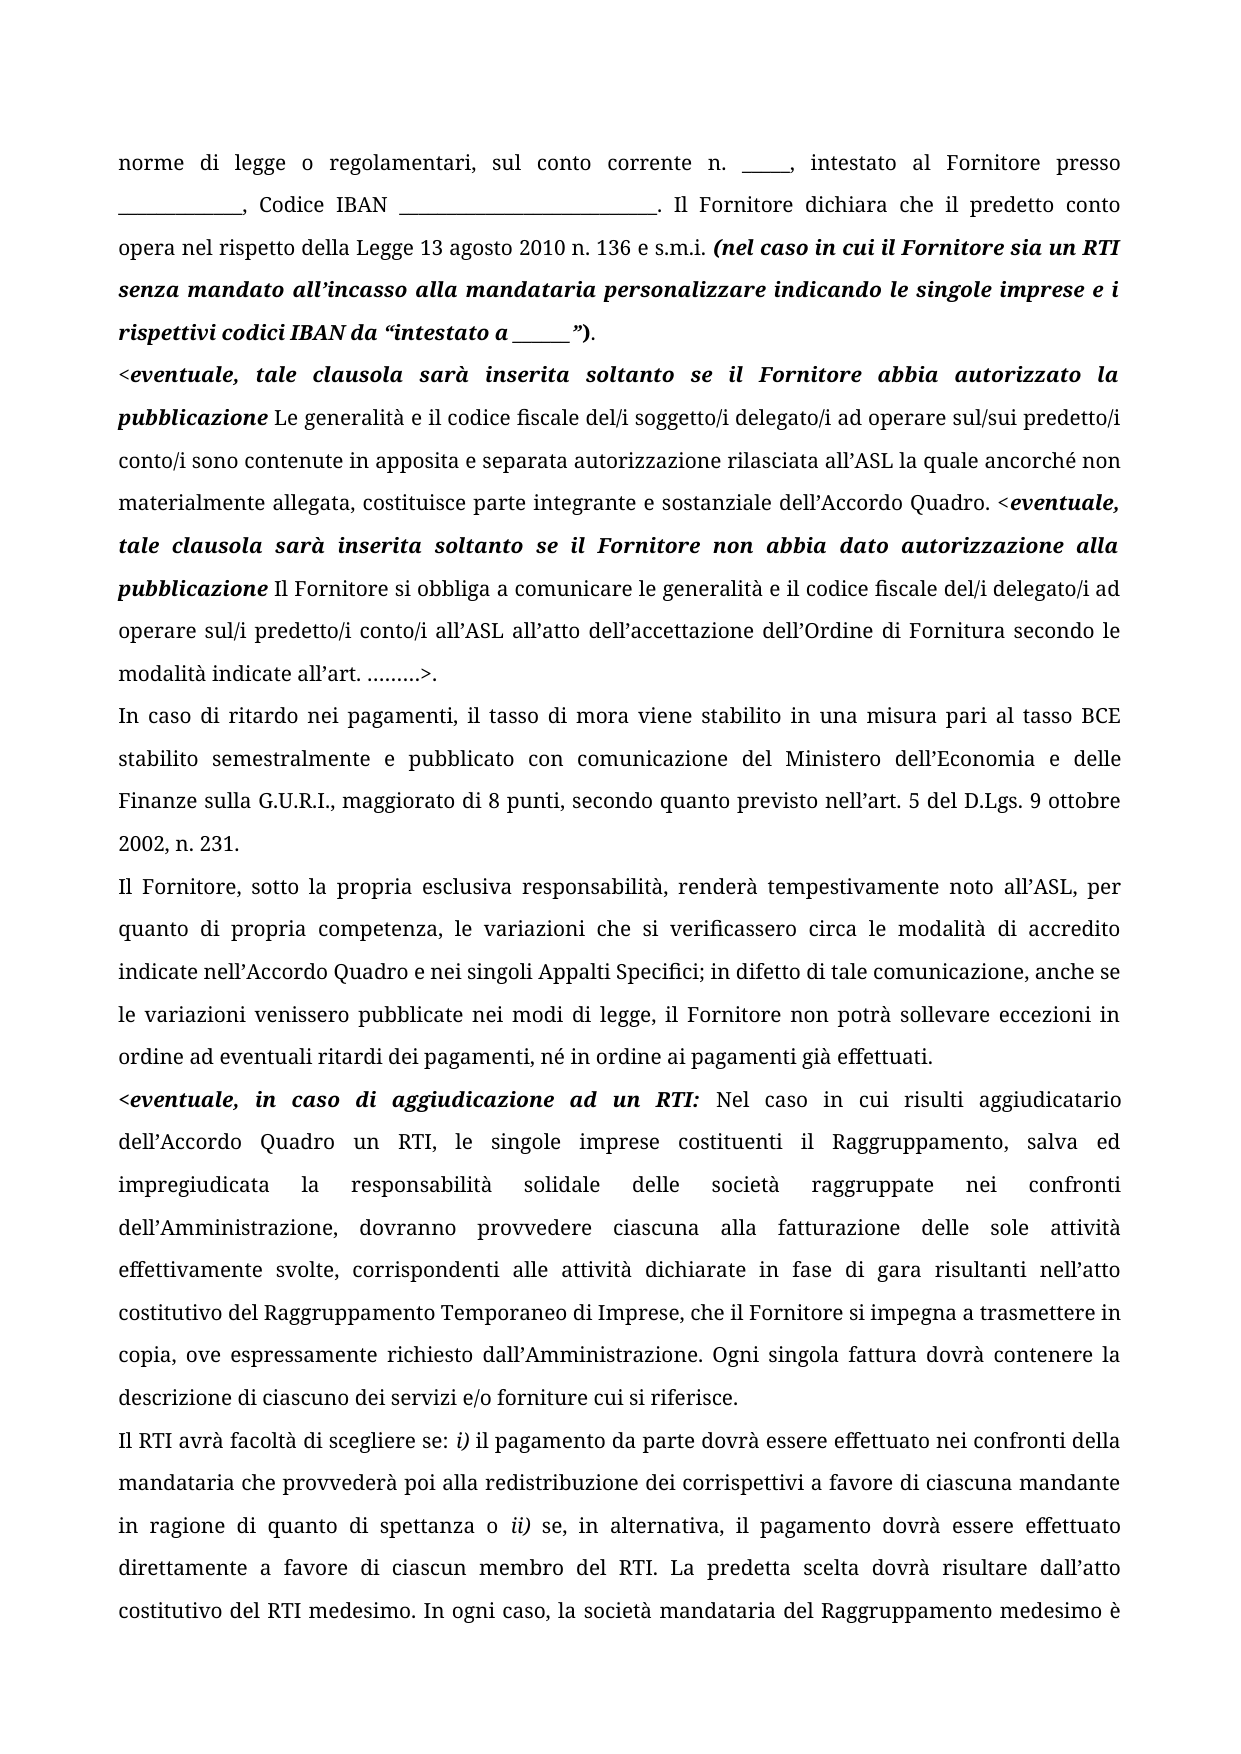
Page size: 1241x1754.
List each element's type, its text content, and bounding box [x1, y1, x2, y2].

text <eventuale, in caso di aggiudicazione ad un RTI: Nel caso in cui risulti aggiudicatario dell’Accordo Quadro un RTI, le singole imprese costituenti il Raggruppamento, salva ed impregiudicata la responsabilità solidale delle società raggruppate nei confronti dell’Amministrazione, dovranno provvedere ciascuna alla fatturazione delle sole attività effettivamente svolte, corrispondenti alle attività dichiarate in fase di gara risultanti nell’atto costitutivo del Raggruppamento Temporaneo di Imprese, che il Fornitore si impegna a trasmettere in copia, ove espressamente richiesto dall’Amministrazione. Ogni singola fattura dovrà contenere la descrizione di ciascuno dei servizi e/o forniture cui si riferisce. [118, 1085, 1122, 1412]
text Il Fornitore, sotto la propria esclusiva responsabilità, renderà tempestivamente noto all’ASL, per quanto di propria competenza, le variazioni che si verificassero circa le modalità di accredito indicate nell’Accordo Quadro e nei singoli Appalti Specifici; in difetto di tale comunicazione, anche se le variazioni venissero pubblicate nei modi di legge, il Fornitore non potrà sollevare eccezioni in ordine ad eventuali ritardi dei pagamenti, né in ordine ai pagamenti già effettuati. [118, 872, 1122, 1071]
text <eventuale, tale clausola sarà inserita soltanto se il Fornitore abbia autorizzato la pubblicazione Le generalità e il codice fiscale del/i soggetto/i delegato/i ad operare sul/sui predetto/i conto/i sono contenute in apposita e separata autorizzazione rilasciata all’ASL la quale ancorché non materialmente allegata, costituisce parte integrante e sostanziale dell’Accordo Quadro. <eventuale, tale clausola sarà inserita soltanto se il Fornitore non abbia dato autorizzazione alla pubblicazione Il Fornitore si obbliga a comunicare le generalità e il codice fiscale del/i delegato/i ad operare sul/i predetto/i conto/i all’ASL all’atto dell’accettazione dell’Ordine di Fornitura secondo le modalità indicate all’art. ………>. [118, 361, 1122, 687]
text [118, 1426, 1122, 1624]
text In caso di ritardo nei pagamenti, il tasso di mora viene stabilito in una misura pari al tasso BCE stabilito semestralmente e pubblicato con comunicazione del Ministero dell’Economia e delle Finanze sulla G.U.R.I., maggiorato di 8 punti, secondo quanto previsto nell’art. 5 del D.Lgs. 9 ottobre 2002, n. 231. [118, 701, 1122, 858]
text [118, 148, 1122, 346]
